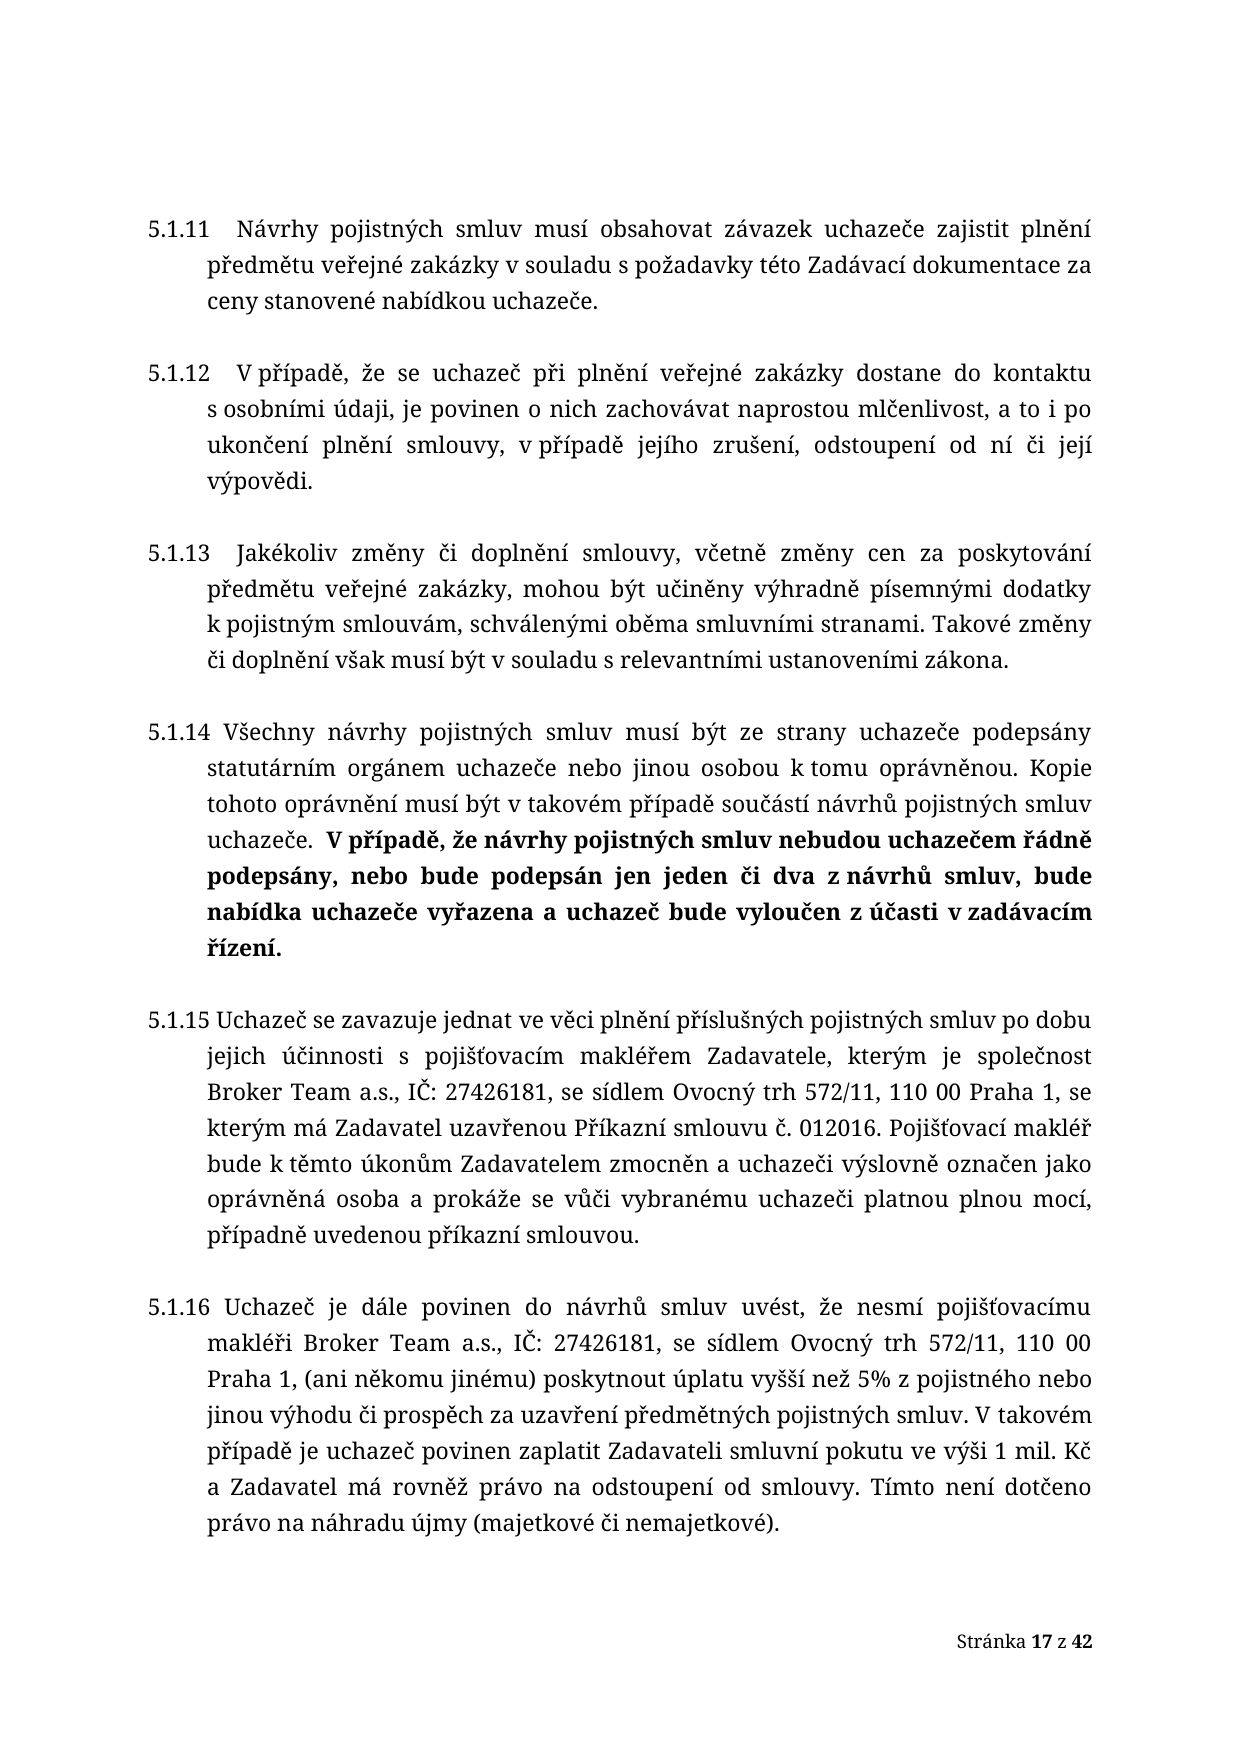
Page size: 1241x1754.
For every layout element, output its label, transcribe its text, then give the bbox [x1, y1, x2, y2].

text 5.1.11 Návrhy pojistných smluv musí obsahovat závazek uchazeče zajistit plnění předmětu veřejné zakázky v souladu s požadavky této Zadávací dokumentace za ceny stanovené nabídkou uchazeče. [148, 213, 1092, 316]
text 5.1.15 Uchazeč se zavazuje jednat ve věci plnění příslušných pojistných smluv po dobu jejich účinnosti s pojišťovacím makléřem Zadavatele, kterým je společnost Broker Team a.s., IČ: 27426181, se sídlem Ovocný trh 572/11, 110 00 Praha 1, se kterým má Zadavatel uzavřenou Příkazní smlouvu č. 012016. Pojišťovací makléř bude k těmto úkonům Zadavatelem zmocněn a uchazeči výslovně označen jako oprávněná osoba a prokáže se vůči vybranému uchazeči platnou plnou mocí, případně uvedenou příkazní smlouvou. [148, 1004, 1092, 1251]
text 5.1.12 V případě, že se uchazeč při plnění veřejné zakázky dostane do kontaktu s osobními údaji, je povinen o nich zachovávat naprostou mlčenlivost, a to i po ukončení plnění smlouvy, v případě jejího zrušení, odstoupení od ní či její výpovědi. [148, 357, 1092, 496]
text 5.1.14 Všechny návrhy pojistných smluv musí být ze strany uchazeče podepsány statutárním orgánem uchazeče nebo jinou osobou k tomu oprávněnou. Kopie tohoto oprávnění musí být v takovém případě součástí návrhů pojistných smluv uchazeče. V případě, že návrhy pojistných smluv nebudou uchazečem řádně podepsány, nebo bude podepsán jen jeden či dva z návrhů smluv, bude nabídka uchazeče vyřazena a uchazeč bude vyloučen z účasti v zadávacím řízení. [148, 716, 1092, 963]
text 5.1.13 Jakékoliv změny či doplnění smlouvy, včetně změny cen za poskytování předmětu veřejné zakázky, mohou být učiněny výhradně písemnými dodatky k pojistným smlouvám, schválenými oběma smluvními stranami. Takové změny či doplnění však musí být v souladu s relevantními ustanoveními zákona. [148, 537, 1092, 676]
text 5.1.16 Uchazeč je dále povinen do návrhů smluv uvést, že nesmí pojišťovacímu makléři Broker Team a.s., IČ: 27426181, se sídlem Ovocný trh 572/11, 110 00 Praha 1, (ani někomu jinému) poskytnout úplatu vyšší než 5% z pojistného nebo jinou výhodu či prospěch za uzavření předmětných pojistných smluv. V takovém případě je uchazeč povinen zaplatit Zadavateli smluvní pokutu ve výši 1 mil. Kč a Zadavatel má rovněž právo na odstoupení od smlouvy. Tímto není dotčeno právo na náhradu újmy (majetkové či nemajetkové). [148, 1291, 1092, 1538]
